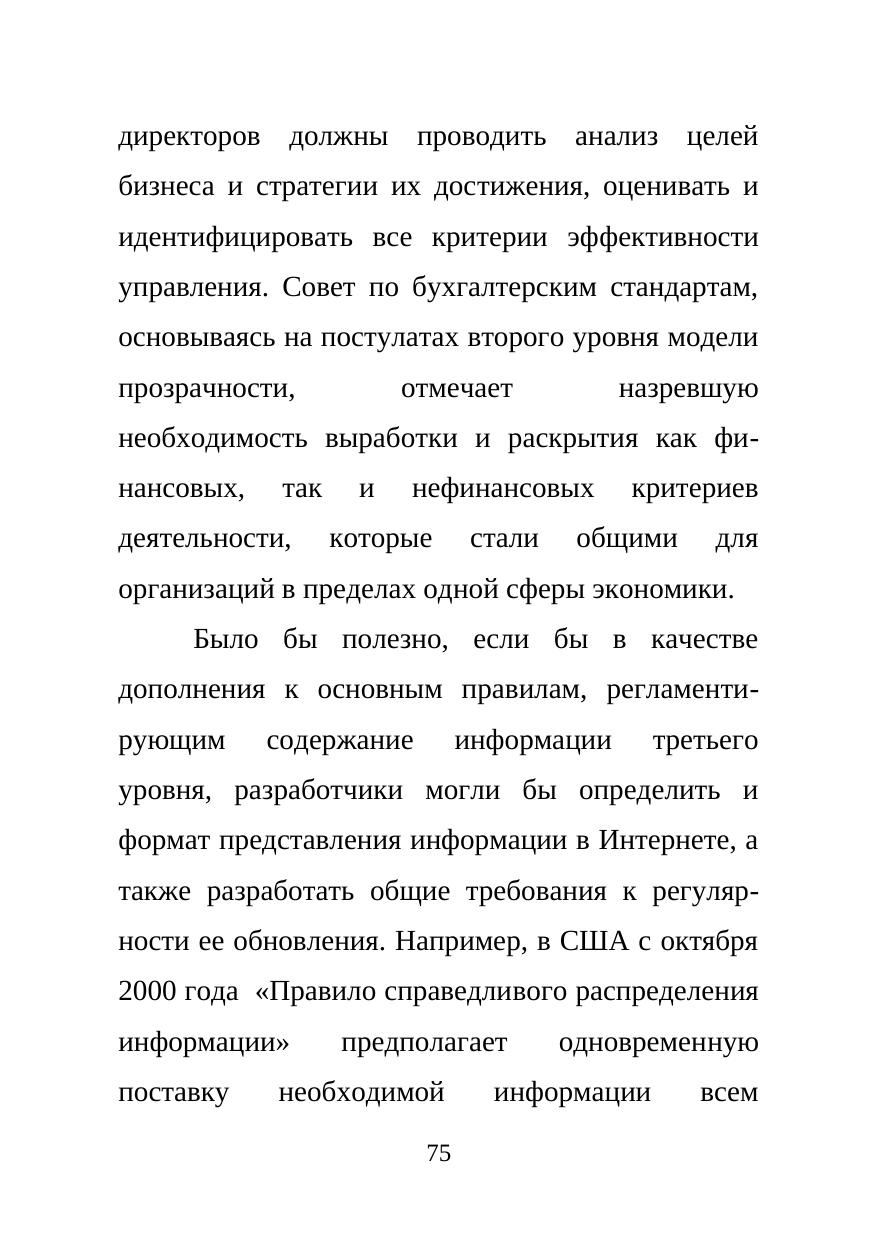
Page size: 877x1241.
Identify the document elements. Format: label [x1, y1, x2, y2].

text [118, 621, 759, 1108]
text [118, 118, 759, 604]
